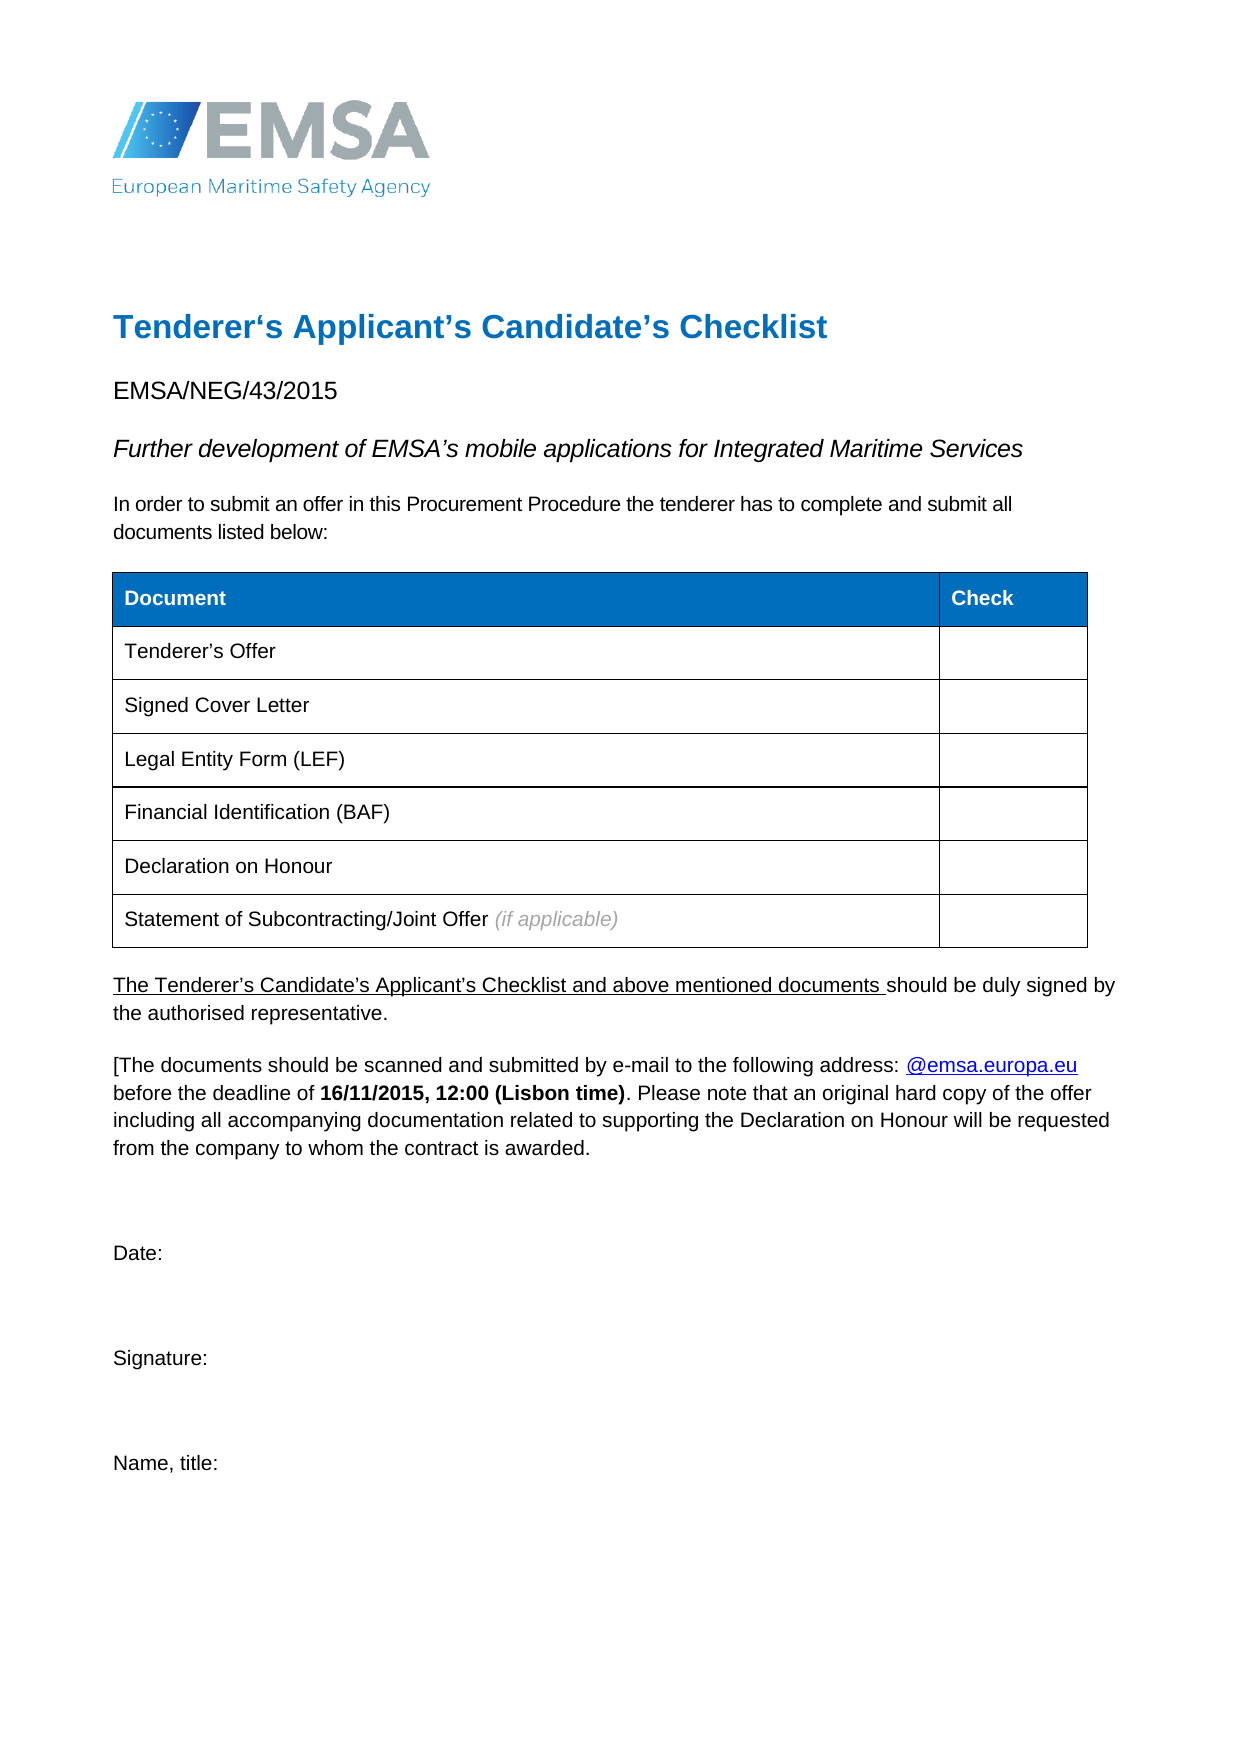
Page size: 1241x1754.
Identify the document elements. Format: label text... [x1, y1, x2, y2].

text The Tenderer’s Candidate’s Applicant’s Checklist and above mentioned documents should be duly signed by the authorised representative. [113, 973, 1127, 1024]
text EMSA/NEG/43/2015 [113, 376, 1098, 405]
text Further development of EMSA’s mobile applications for Integrated Maritime Services [113, 434, 1098, 463]
table_cell [940, 734, 1087, 786]
text [The documents should be scanned and submitted by e-mail to the following address: @emsa.europa.eu before the deadline of 16/11/2015, 12:00 (Lisbon time). Please note that an original hard copy of the offer including all accompanying documentation related to supporting the Declaration on Honour will be requested from the company to whom the contract is awarded. [113, 1053, 1127, 1159]
table_cell Signed Cover Letter [113, 680, 939, 733]
table_cell Tenderer’s Offer [113, 627, 939, 679]
table_cell [940, 841, 1087, 893]
table_cell [940, 895, 1087, 947]
subtitle Tenderer‘s Applicant’s Candidate’s Checklist [113, 307, 1127, 345]
table_cell [940, 627, 1087, 679]
picture [112, 100, 430, 197]
table_header Document [113, 573, 939, 626]
text Name, title: [113, 1451, 1127, 1474]
text Signature: [113, 1346, 1127, 1369]
text In order to submit an offer in this Procurement Procedure the tenderer has to complete and submit all documents listed below: [113, 492, 1098, 544]
table_header Check [940, 573, 1087, 626]
table_cell Statement of Subcontracting/Joint Offer (if applicable) [113, 895, 939, 947]
table_cell [940, 680, 1087, 733]
table_cell Declaration on Honour [113, 841, 939, 893]
table_cell Financial Identification (BAF) [113, 788, 939, 840]
table_cell [940, 788, 1087, 840]
table_cell Legal Entity Form (LEF) [113, 734, 939, 786]
text Date: [113, 1241, 1127, 1264]
